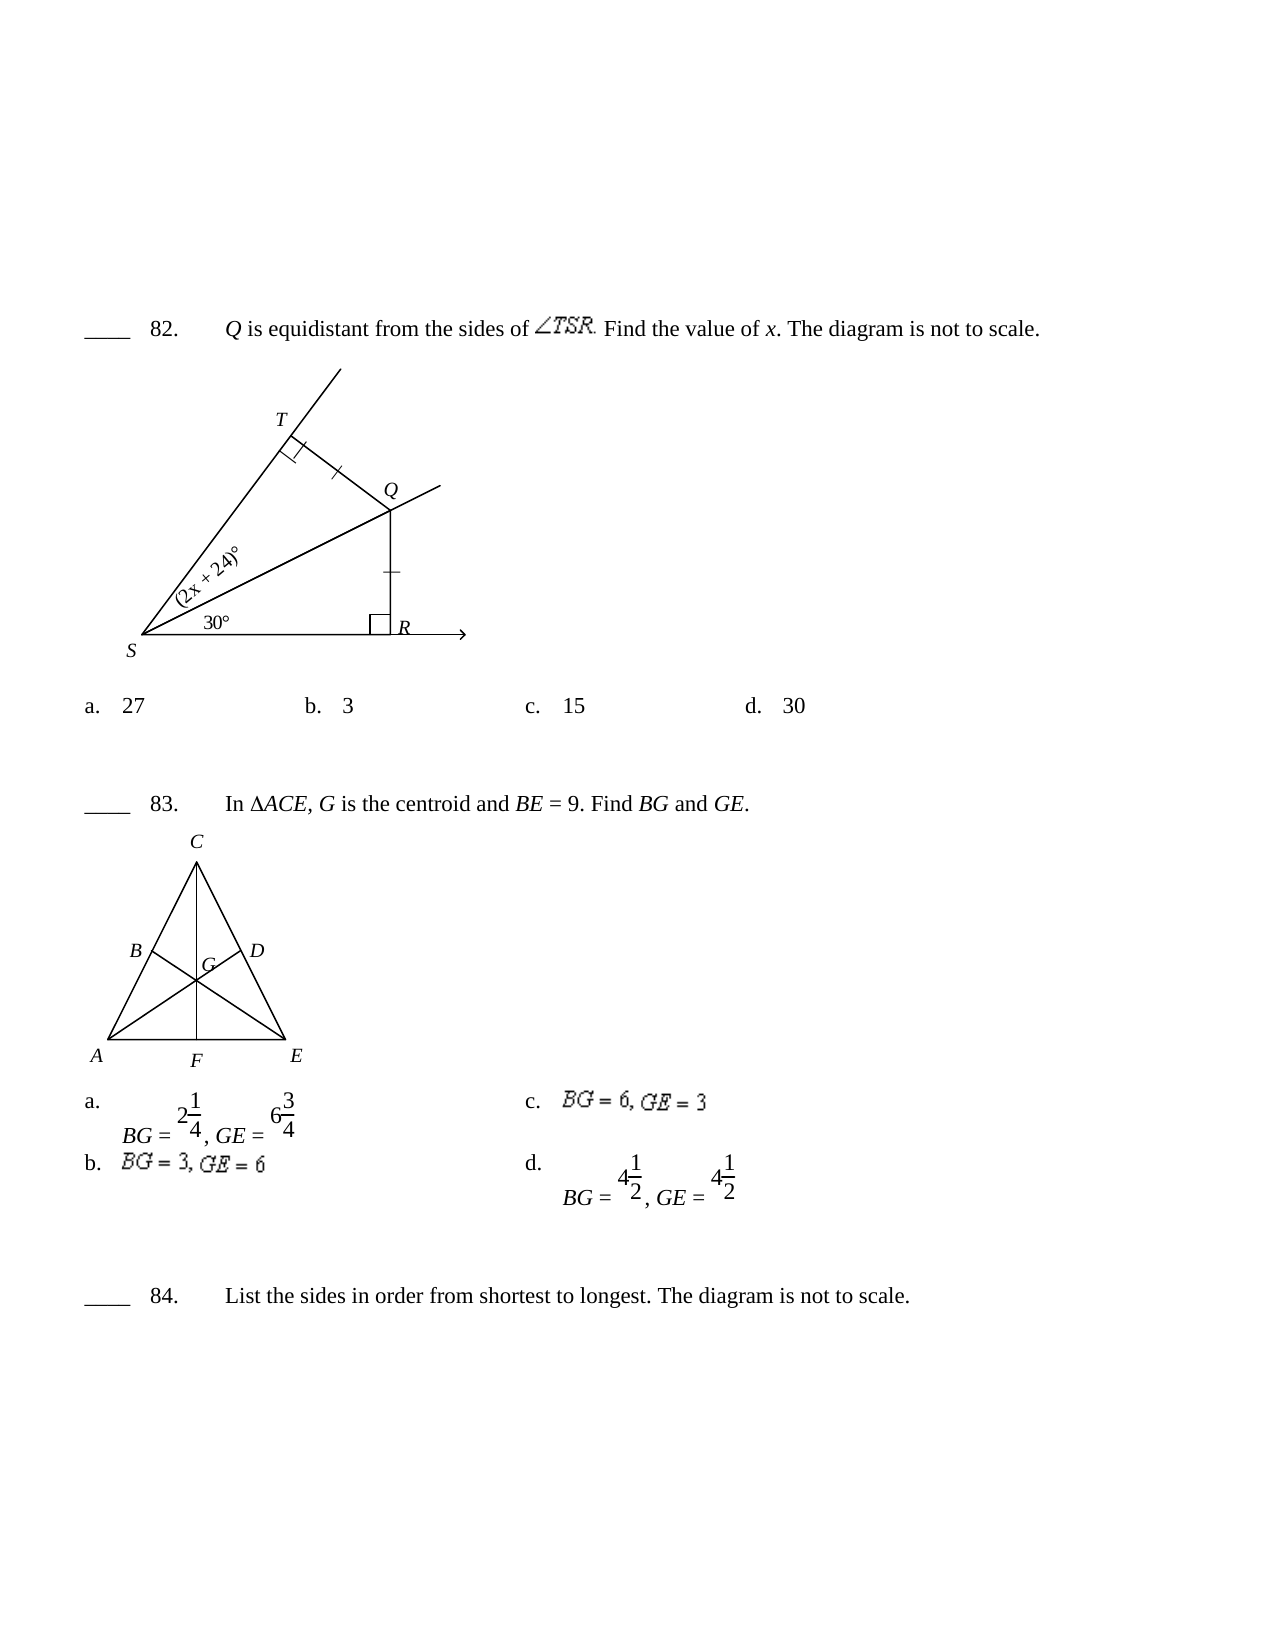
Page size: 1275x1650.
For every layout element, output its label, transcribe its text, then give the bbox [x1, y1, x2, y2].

table_cell [108, 1149, 511, 1211]
table_header c. [511, 1087, 548, 1149]
table_header 3 [328, 692, 511, 718]
table_header a. [70, 692, 108, 718]
text ____ 83. In ACE, G is the centroid and BE = 9. Find BG and GE. [84, 790, 1200, 817]
picture [199, 1151, 266, 1176]
table_header [549, 1087, 952, 1149]
table_header BG = , GE = [108, 1087, 511, 1149]
picture [121, 1148, 194, 1176]
table_cell b. [70, 1149, 108, 1211]
table_header 27 [108, 692, 291, 718]
picture [640, 1089, 707, 1114]
table_cell d. [511, 1149, 548, 1211]
text ____ 82. Q is equidistant from the sides of Find the value of x. The diagram is not to scale. [84, 312, 1200, 341]
table_header c. [511, 692, 548, 718]
table_cell BG = , GE = [549, 1149, 952, 1211]
picture [562, 1086, 635, 1114]
table_header 15 [548, 692, 731, 718]
picture [535, 312, 599, 337]
table_header 30 [769, 692, 951, 718]
text ____ 84. List the sides in order from shortest to longest. The diagram is not to scale. [84, 1283, 1200, 1309]
table_header d. [731, 692, 768, 718]
table_header a. [70, 1087, 108, 1149]
table_header b. [291, 692, 328, 718]
